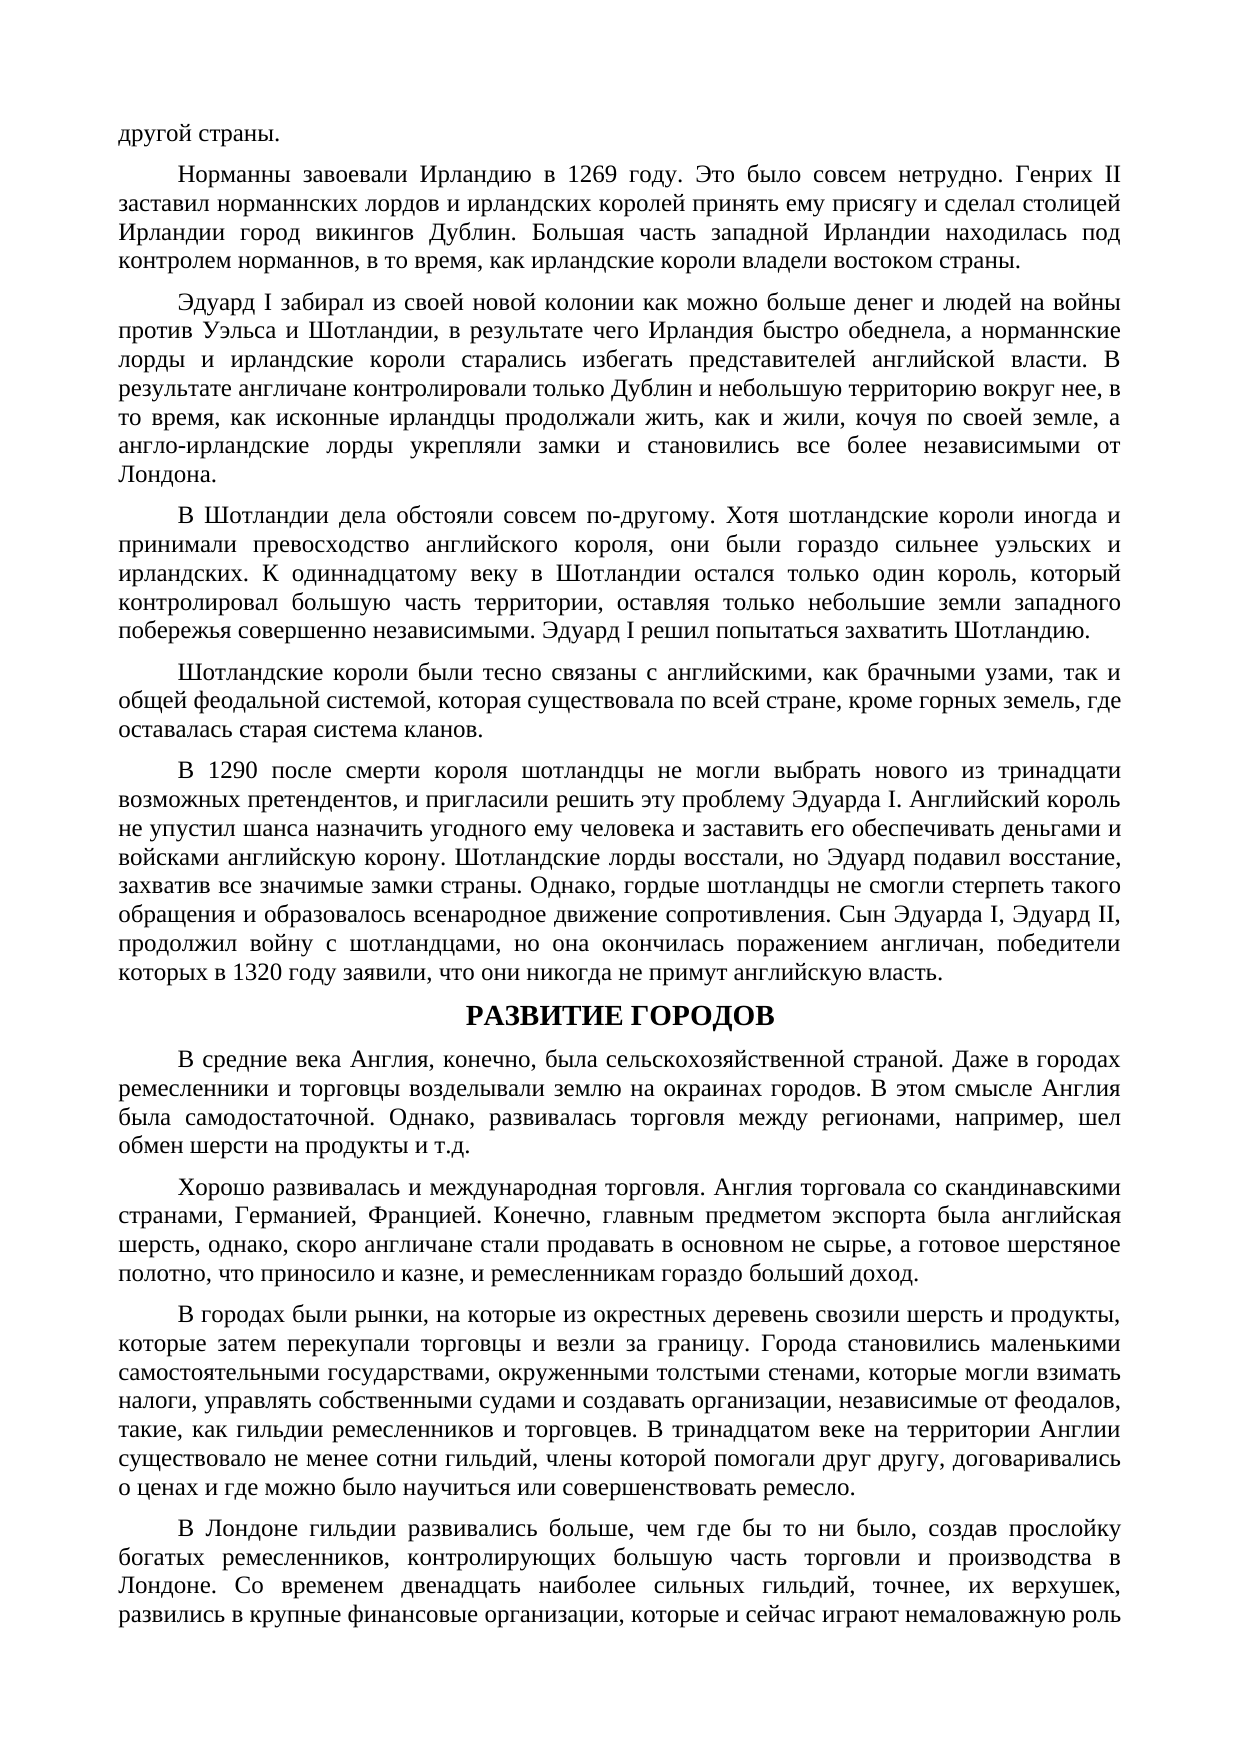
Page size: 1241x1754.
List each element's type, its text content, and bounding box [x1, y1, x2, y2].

text Шотландские короли были тесно связаны с английскими, как брачными узами, так и общей феодальной системой, которая существовала по всей стране, кроме горных земель, где оставалась старая система кланов. [118, 657, 1122, 743]
text В Шотландии дела обстояли совсем по-другому. Хотя шотландские короли иногда и принимали превосходство английского короля, они были гораздо сильнее уэльских и ирландских. К одиннадцатому веку в Шотландии остался только один король, который контролировал большую часть территории, оставляя только небольшие земли западного побережья совершенно независимыми. Эдуард I решил попытаться захватить Шотландию. [118, 501, 1122, 644]
text Норманны завоевали Ирландию в 1269 году. Это было совсем нетрудно. Генрих II заставил норманнских лордов и ирландских королей принять ему присягу и сделал столицей Ирландии город викингов Дублин. Большая часть западной Ирландии находилась под контролем норманнов, в то время, как ирландские короли владели востоком страны. [118, 159, 1122, 274]
text Эдуард I забирал из своей новой колонии как можно больше денег и людей на войны против Уэльса и Шотландии, в результате чего Ирландия быстро обеднела, а норманнские лорды и ирландские короли старались избегать представителей английской власти. В результате англичане контролировали только Дублин и небольшую территорию вокруг нее, в то время, как исконные ирландцы продолжали жить, как и жили, кочуя по своей земле, а англо-ирландские лорды укрепляли замки и становились все более независимыми от Лондона. [118, 287, 1122, 488]
text В 1290 после смерти короля шотландцы не могли выбрать нового из тринадцати возможных претендентов, и пригласили решить эту проблему Эдуарда I. Английский король не упустил шанса назначить угодного ему человека и заставить его обеспечивать деньгами и войсками английскую корону. Шотландские лорды восстали, но Эдуард подавил восстание, захватив все значимые замки страны. Однако, гордые шотландцы не смогли стерпеть такого обращения и образовалось всенародное движение сопротивления. Сын Эдуарда I, Эдуард II, продолжил войну с шотландцами, но она окончилась поражением англичан, победители которых в 1320 году заявили, что они никогда не примут английскую власть. [118, 756, 1122, 986]
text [118, 1513, 1122, 1628]
text В средние века Англия, конечно, была сельскохозяйственной страной. Даже в городах ремесленники и торговцы возделывали землю на окраинах городов. В этом смысле Англия была самодостаточной. Однако, развивалась торговля между регионами, например, шел обмен шерсти на продукты и т.д. [118, 1044, 1122, 1159]
text РАЗВИТИЕ ГОРОДОВ [118, 998, 1122, 1032]
text Хорошо развивалась и международная торговля. Англия торговала со скандинавскими странами, Германией, Францией. Конечно, главным предметом экспорта была английская шерсть, однако, скоро англичане стали продавать в основном не сырье, а готовое шерстяное полотно, что приносило и казне, и ремесленникам гораздо больший доход. [118, 1172, 1122, 1287]
text В городах были рынки, на которые из окрестных деревень свозили шерсть и продукты, которые затем перекупали торговцы и везли за границу. Города становились маленькими самостоятельными государствами, окруженными толстыми стенами, которые могли взимать налоги, управлять собственными судами и создавать организации, независимые от феодалов, такие, как гильдии ремесленников и торговцев. В тринадцатом веке на территории Англии существовало не менее сотни гильдий, члены которой помогали друг другу, договаривались о ценах и где можно было научиться или совершенствовать ремесло. [118, 1299, 1122, 1500]
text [118, 118, 1122, 147]
